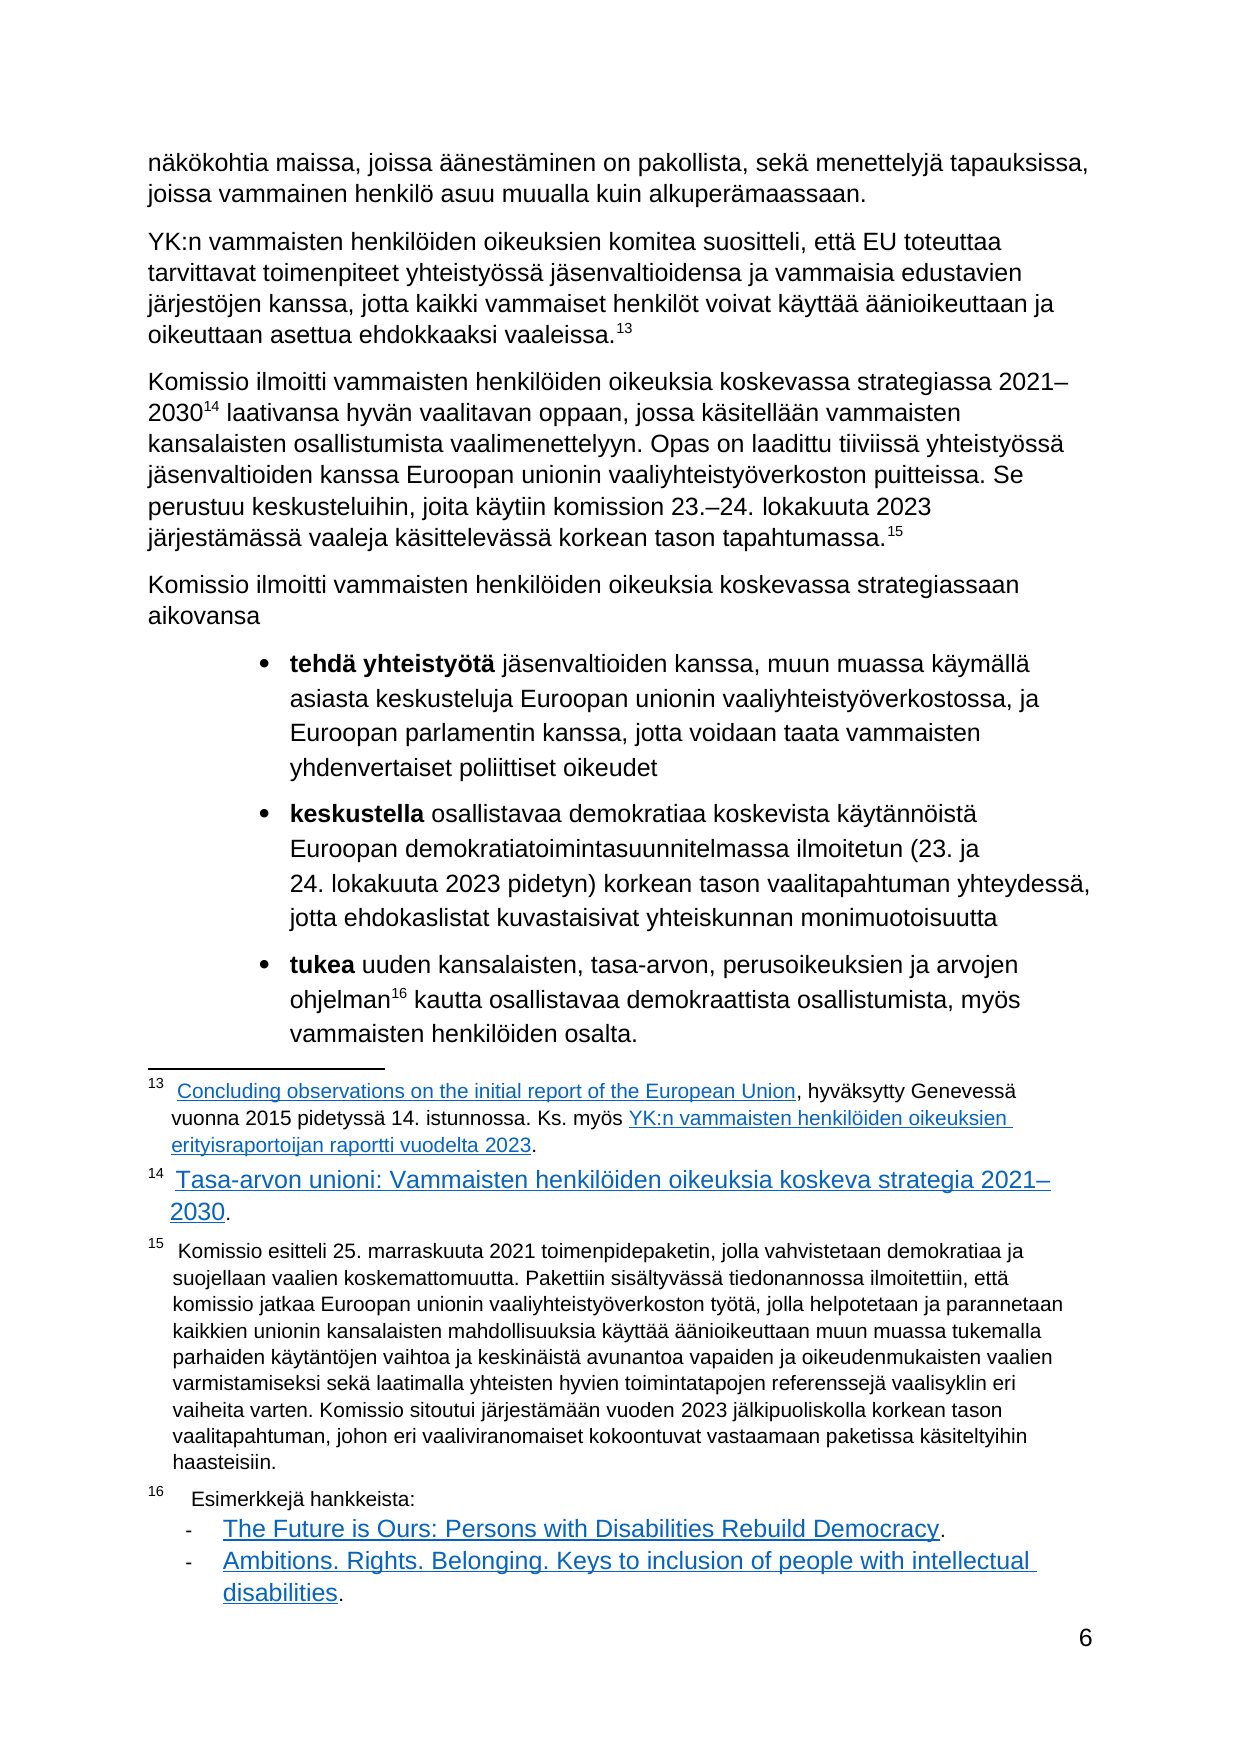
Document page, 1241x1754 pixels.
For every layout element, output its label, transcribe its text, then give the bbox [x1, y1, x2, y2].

list tukea uuden kansalaisten, tasa-arvon, perusoikeuksien ja arvojen ohjelman kautta osallistavaa demokraattista osallistumista, myös vammaisten henkilöiden osalta. [260, 950, 1092, 1048]
list tehdä yhteistyötä jäsenvaltioiden kanssa, muun muassa käymällä asiasta keskusteluja Euroopan unionin vaaliyhteistyöverkostossa, ja Euroopan parlamentin kanssa, jotta voidaan taata vammaisten yhdenvertaiset poliittiset oikeudet [260, 649, 1092, 781]
list keskustella osallistavaa demokratiaa koskevista käytännöistä Euroopan demokratiatoimintasuunnitelmassa ilmoitetun (23. ja 24. lokakuuta 2023 pidetyn) korkean tason vaalitapahtuman yhteydessä, jotta ehdokaslistat kuvastaisivat yhteiskunnan monimuotoisuutta [260, 799, 1092, 932]
text YK:n vammaisten henkilöiden oikeuksien komitea suositteli, että EU toteuttaa tarvittavat toimenpiteet yhteistyössä jäsenvaltioidensa ja vammaisia edustavien järjestöjen kanssa, jotta kaikki vammaiset henkilöt voivat käyttää äänioikeuttaan ja oikeuttaan asettua ehdokkaaksi vaaleissa. [148, 226, 1092, 348]
text Komissio ilmoitti vammaisten henkilöiden oikeuksia koskevassa strategiassaan aikovansa [148, 570, 1092, 630]
text Komissio ilmoitti vammaisten henkilöiden oikeuksia koskevassa strategiassa 2021–2030 laativansa hyvän vaalitavan oppaan, jossa käsitellään vammaisten kansalaisten osallistumista vaalimenettelyyn. Opas on laadittu tiiviissä yhteistyössä jäsenvaltioiden kanssa Euroopan unionin vaaliyhteistyöverkoston puitteissa. Se perustuu keskusteluihin, joita käytiin komission 23.–24. lokakuuta 2023 järjestämässä vaaleja käsittelevässä korkean tason tapahtumassa. [148, 367, 1092, 551]
